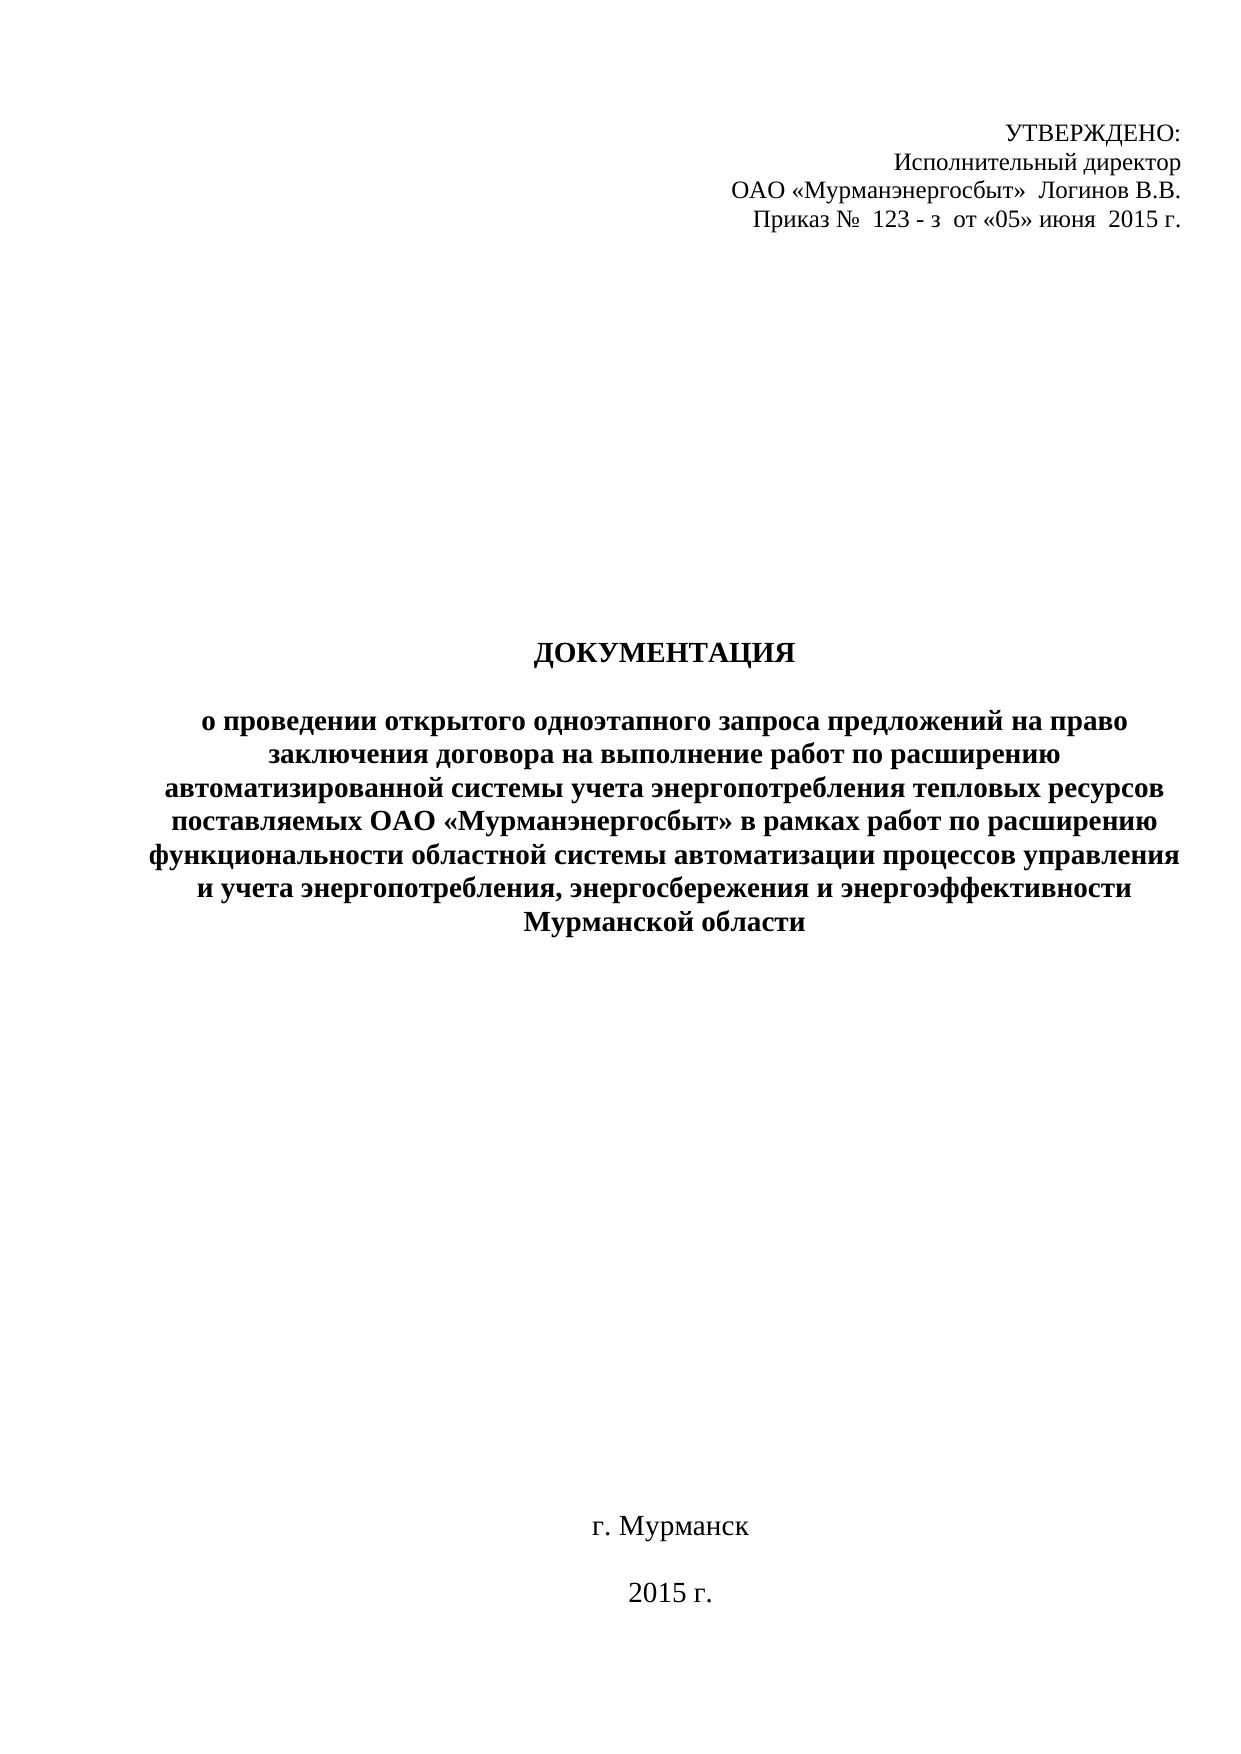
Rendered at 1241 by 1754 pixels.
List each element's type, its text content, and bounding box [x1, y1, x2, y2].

text УТВЕРЖДЕНО: [59, 118, 1181, 147]
text ДОКУМЕНТАЦИЯ [148, 636, 1181, 669]
text 2015 г. [489, 1575, 852, 1608]
text г. Мурманск [489, 1508, 852, 1541]
text ОАО «Мурманэнергосбыт» Логинов В.В. [148, 176, 1181, 204]
text Исполнительный директор [148, 147, 1181, 176]
text Приказ № 123 - з от «05» июня 2015 г. [148, 204, 1181, 233]
text о проведении открытого одноэтапного запроса предложений на право заключения договора на выполнение работ по расширению автоматизированной системы учета энергопотребления тепловых ресурсов поставляемых ОАО «Мурманэнергосбыт» в рамках работ по расширению функциональности областной системы автоматизации процессов управления и учета энергопотребления, энергосбережения и энергоэффективности Мурманской области [148, 703, 1181, 937]
